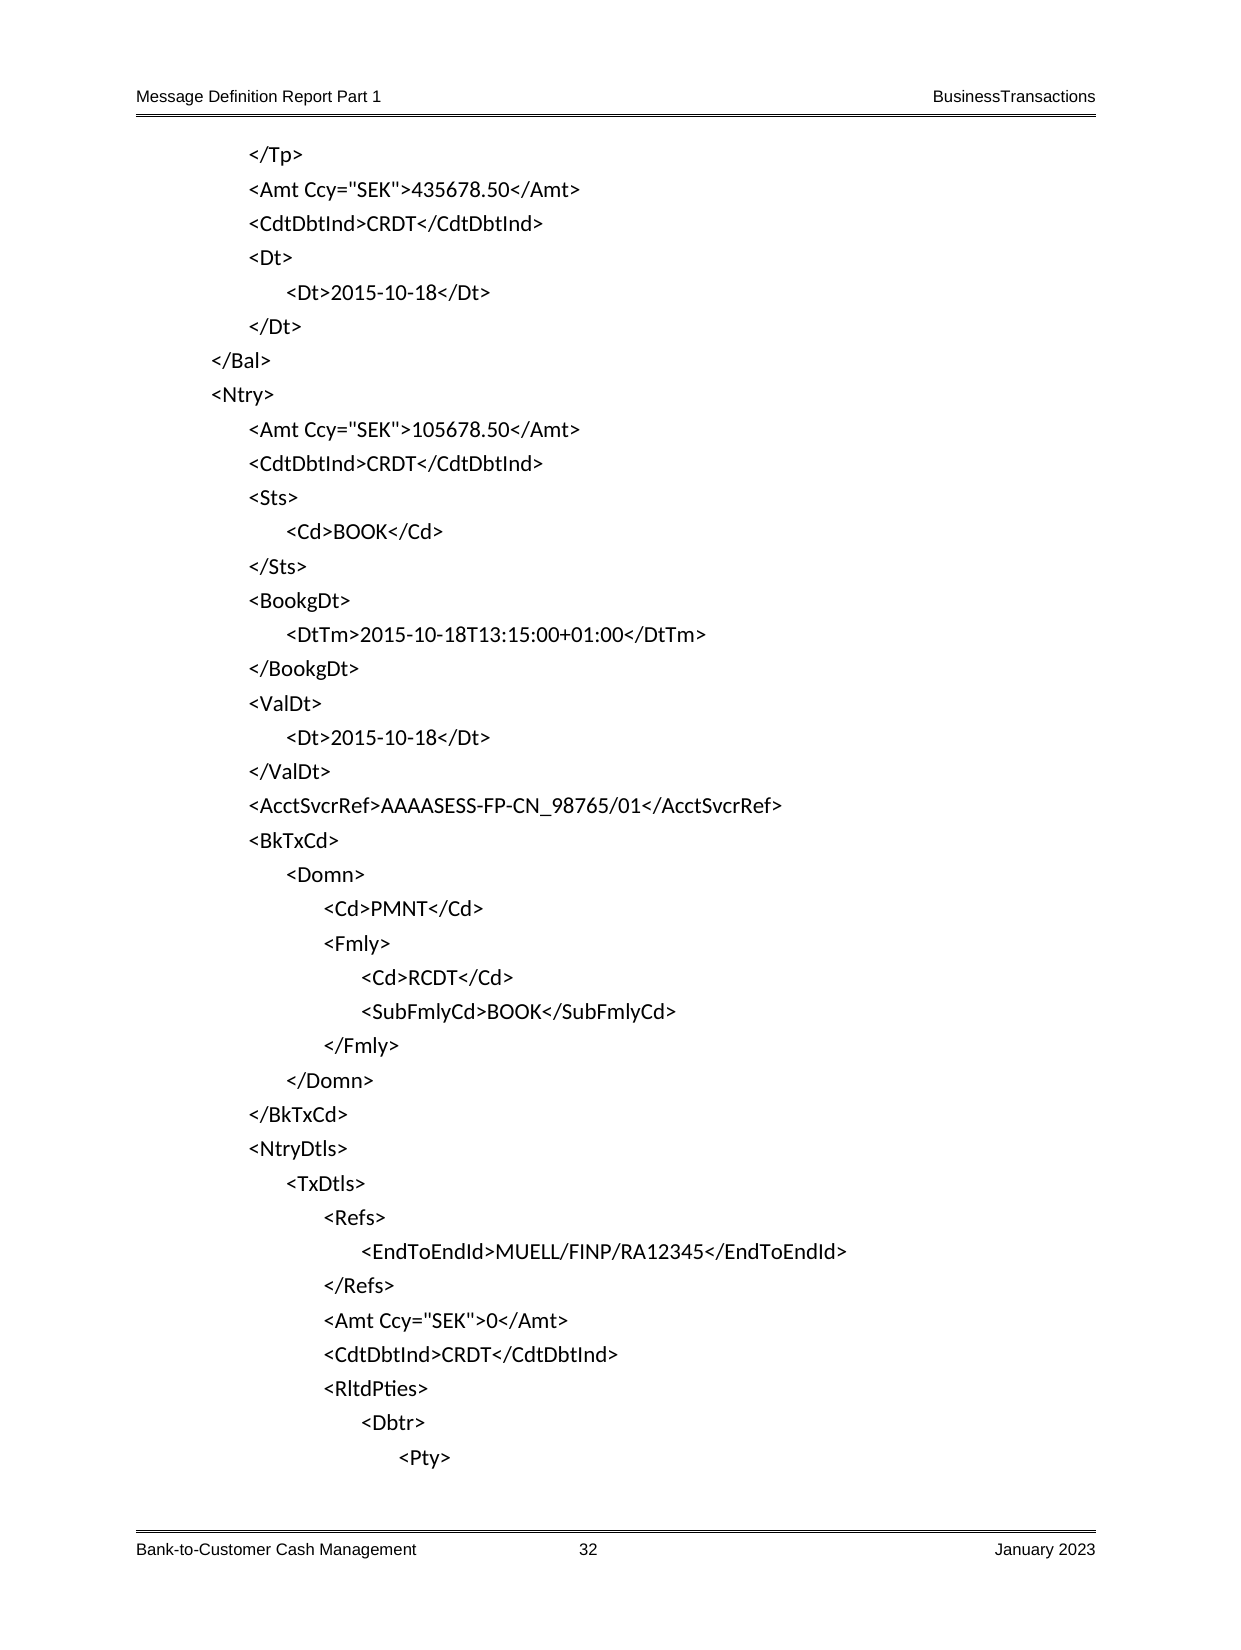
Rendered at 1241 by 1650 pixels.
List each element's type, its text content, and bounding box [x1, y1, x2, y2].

text <RltdPties> [136, 1374, 1104, 1402]
text </BkTxCd> [136, 1100, 1104, 1128]
text <TxDtls> [136, 1169, 1104, 1197]
text <SubFmlyCd>BOOK</SubFmlyCd> [136, 997, 1104, 1025]
text </Tp> [136, 141, 1104, 168]
text <DtTm>2015-10-18T13:15:00+01:00</DtTm> [136, 620, 1104, 648]
text <EndToEndId>MUELL/FINP/RA12345</EndToEndId> [136, 1237, 1104, 1265]
text <Amt Ccy="SEK">435678.50</Amt> [136, 175, 1104, 203]
text <Dbtr> [136, 1408, 1104, 1437]
text </ValDt> [136, 757, 1104, 785]
text <Cd>PMNT</Cd> [136, 894, 1104, 922]
text <Fmly> [136, 929, 1104, 957]
text <Pty> [136, 1443, 1104, 1471]
text <Dt>2015-10-18</Dt> [136, 723, 1104, 751]
text </BookgDt> [136, 654, 1104, 683]
text <CdtDbtInd>CRDT</CdtDbtInd> [136, 209, 1104, 237]
text </Dt> [136, 312, 1104, 340]
text <ValDt> [136, 689, 1104, 717]
text <Amt Ccy="SEK">105678.50</Amt> [136, 415, 1104, 443]
text <CdtDbtInd>CRDT</CdtDbtInd> [136, 1340, 1104, 1368]
text <BookgDt> [136, 586, 1104, 614]
text <AcctSvcrRef>AAAASESS-FP-CN_98765/01</AcctSvcrRef> [136, 792, 1104, 820]
text <CdtDbtInd>CRDT</CdtDbtInd> [136, 449, 1104, 477]
text </Refs> [136, 1271, 1104, 1299]
text </Domn> [136, 1066, 1104, 1094]
text <Cd>BOOK</Cd> [136, 517, 1104, 546]
text <Dt>2015-10-18</Dt> [136, 278, 1104, 306]
text <Ntry> [136, 380, 1104, 408]
text <Sts> [136, 483, 1104, 511]
text <Dt> [136, 243, 1104, 271]
text </Bal> [136, 346, 1104, 374]
text <BkTxCd> [136, 826, 1104, 854]
text <NtryDtls> [136, 1134, 1104, 1162]
text <Amt Ccy="SEK">0</Amt> [136, 1306, 1104, 1334]
text <Cd>RCDT</Cd> [136, 963, 1104, 991]
text <Refs> [136, 1203, 1104, 1231]
text <Domn> [136, 860, 1104, 888]
text </Fmly> [136, 1032, 1104, 1059]
text </Sts> [136, 552, 1104, 580]
